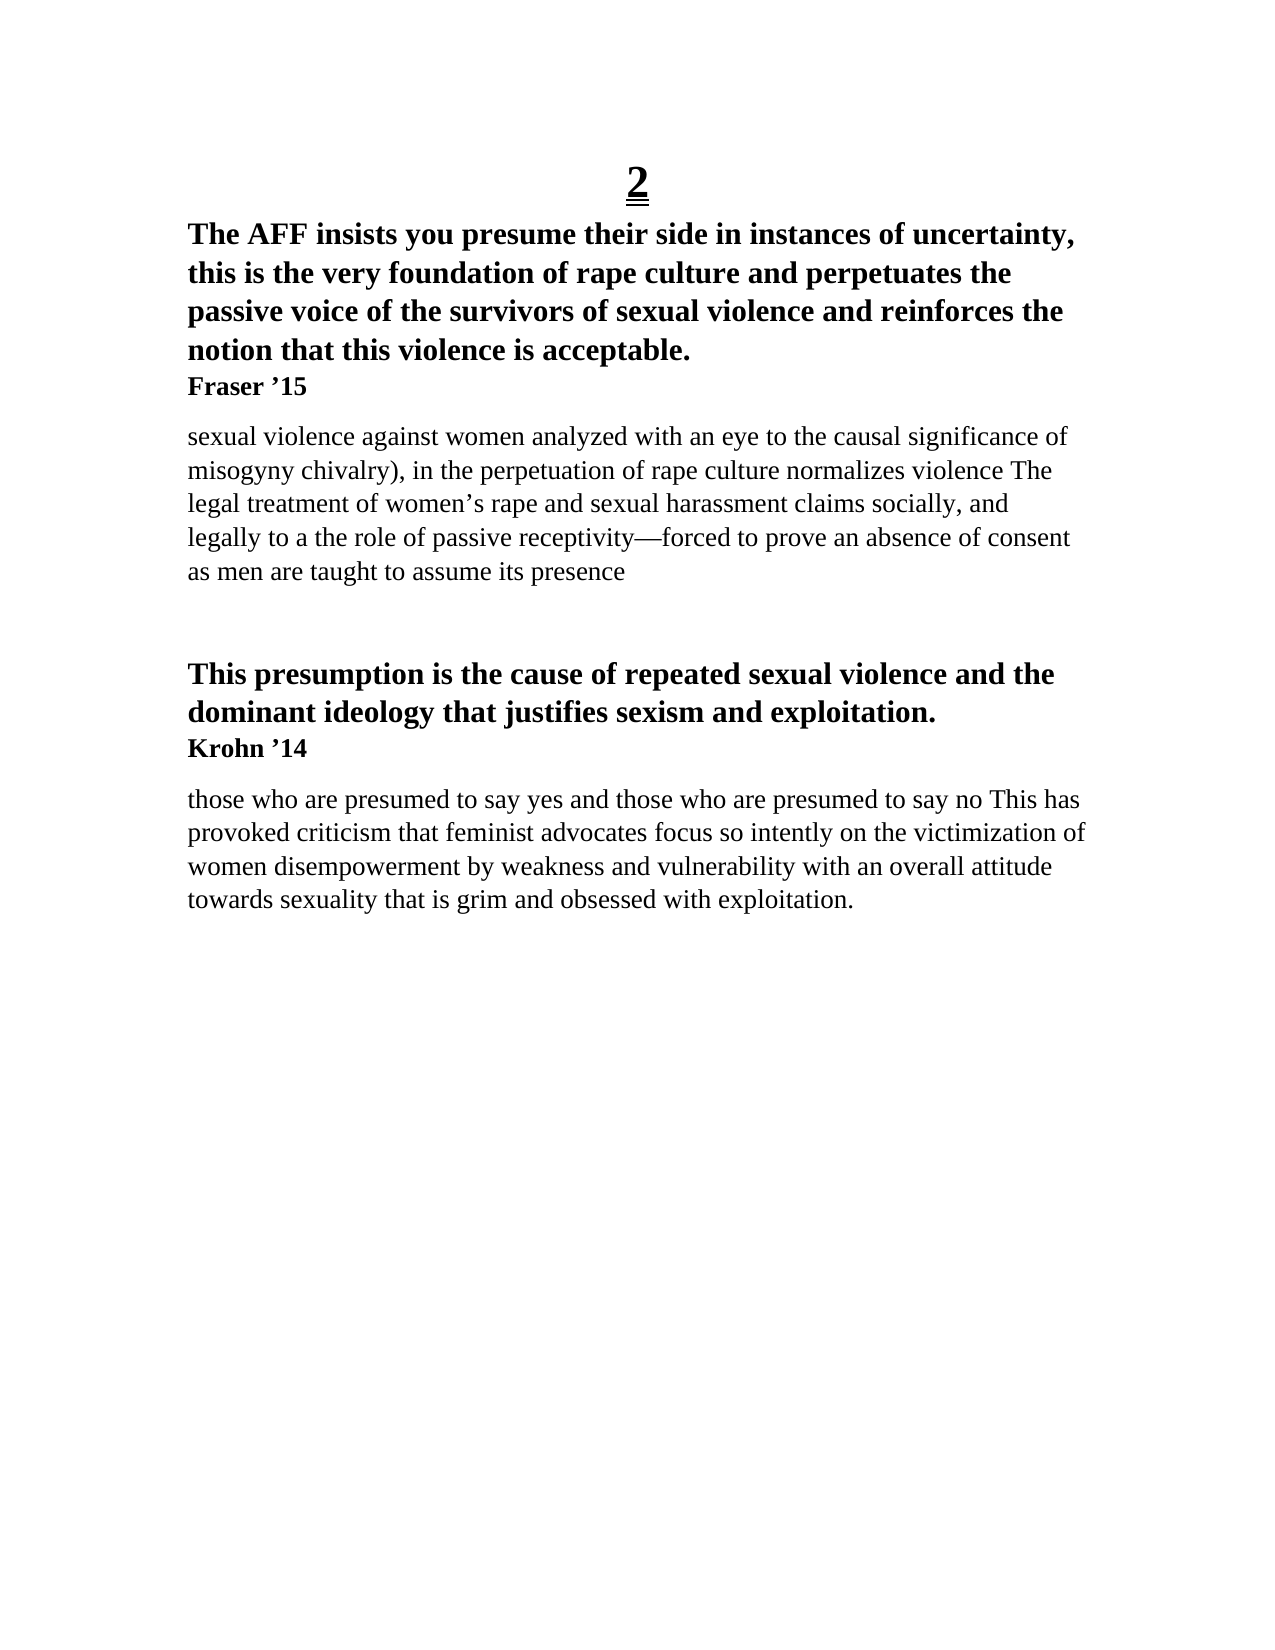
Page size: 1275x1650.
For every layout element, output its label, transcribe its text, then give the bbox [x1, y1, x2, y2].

subtitle This presumption is the cause of repeated sexual violence and the dominant ideology that justifies sexism and exploitation. [187, 655, 1087, 730]
text Krohn ’14 [187, 732, 1087, 764]
text sexual violence against women analyzed with an eye to the causal significance of misogyny chivalry), in the perpetuation of rape culture normalizes violence The legal treatment of women’s rape and sexual harassment claims socially, and legally to a the role of passive receptivity—forced to prove an absence of consent as men are taught to assume its presence [187, 420, 1087, 586]
subtitle 2 [187, 154, 1087, 207]
text Fraser ’15 [187, 370, 1087, 401]
text those who are presumed to say yes and those who are presumed to say no This has provoked criticism that feminist advocates focus so intently on the victimization of women disempowerment by weakness and vulnerability with an overall attitude towards sexuality that is grim and obsessed with exploitation. [187, 783, 1087, 914]
subtitle The AFF insists you presume their side in instances of uncertainty, this is the very foundation of rape culture and perpetuates the passive voice of the survivors of sexual violence and reinforces the notion that this violence is acceptable. [187, 215, 1087, 367]
